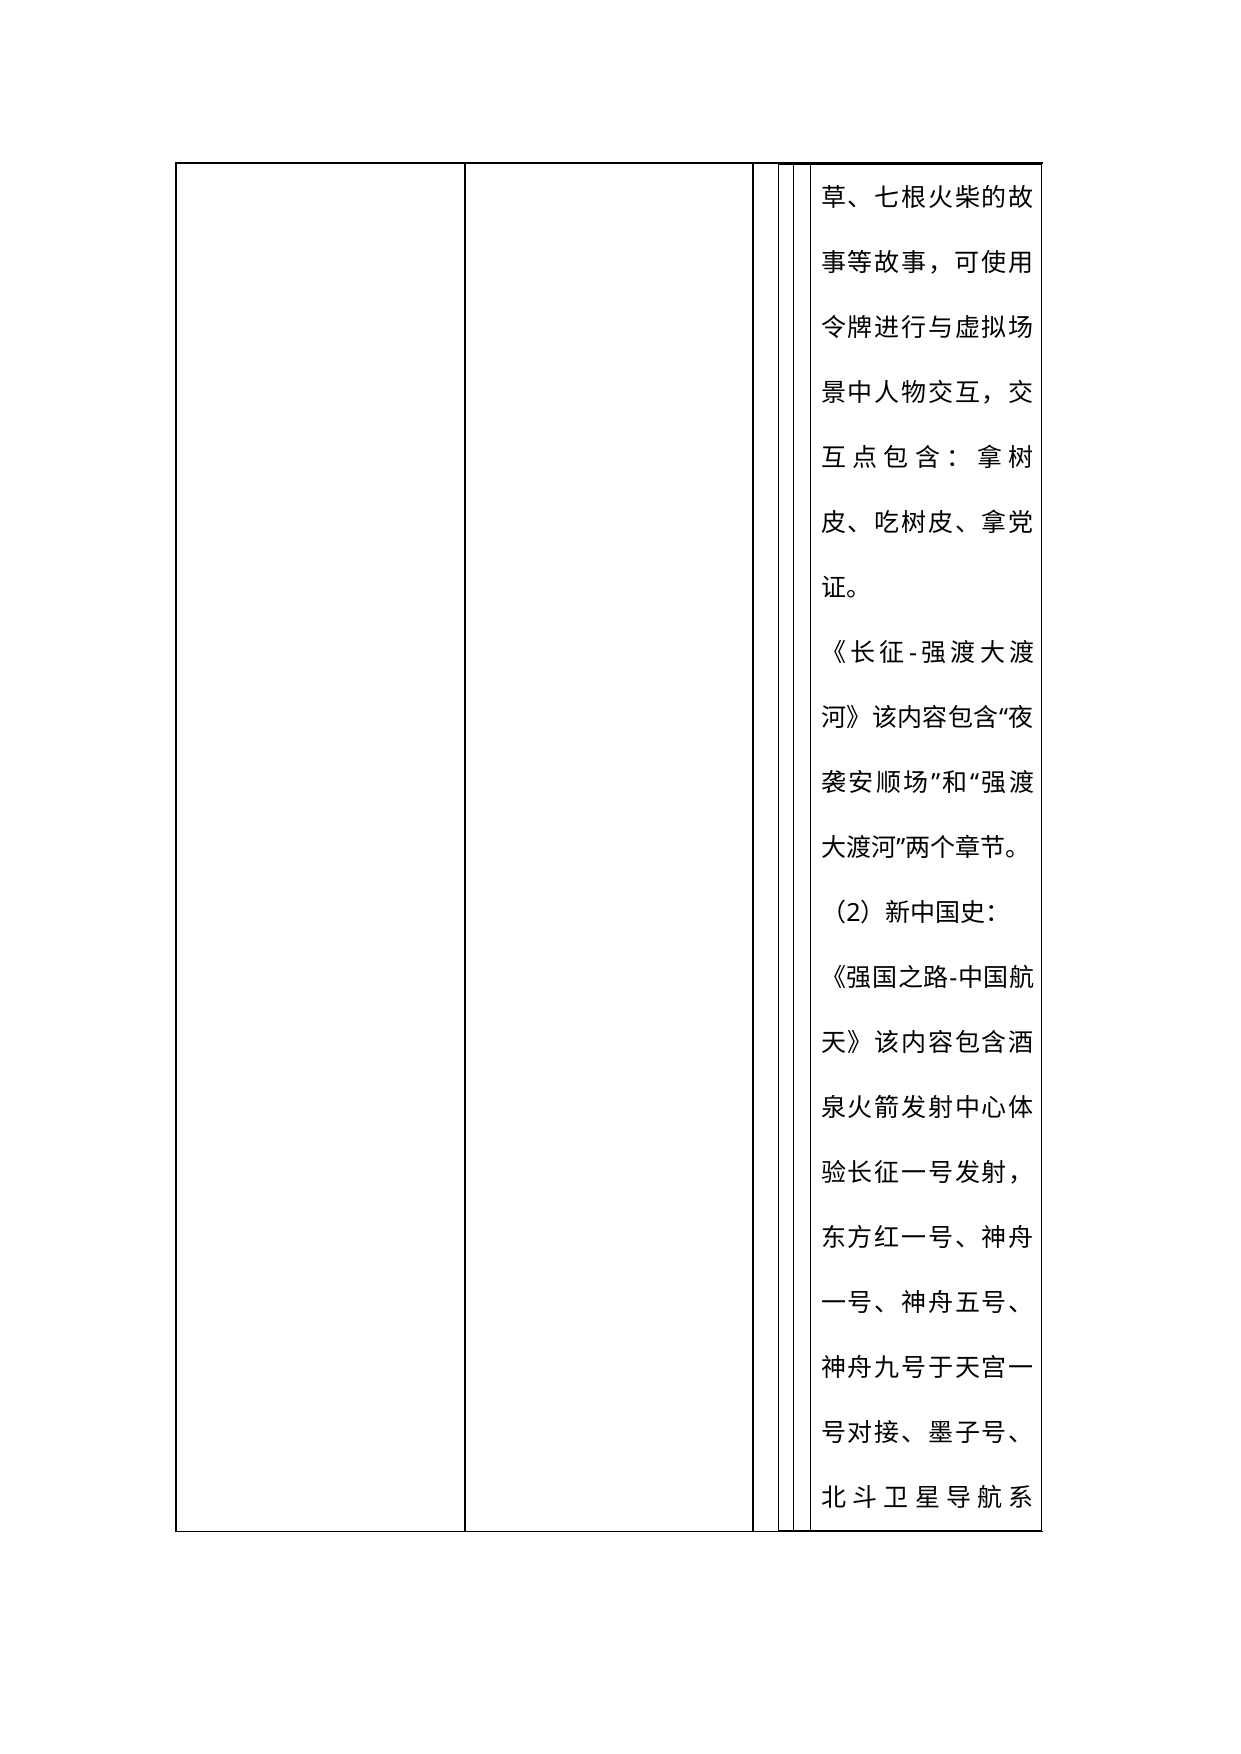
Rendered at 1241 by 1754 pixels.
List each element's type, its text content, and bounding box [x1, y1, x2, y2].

table_cell [466, 164, 752, 1531]
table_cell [779, 165, 793, 1530]
table_cell 1 [177, 164, 464, 1531]
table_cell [754, 164, 778, 1531]
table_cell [794, 165, 810, 1530]
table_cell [811, 165, 1041, 1530]
